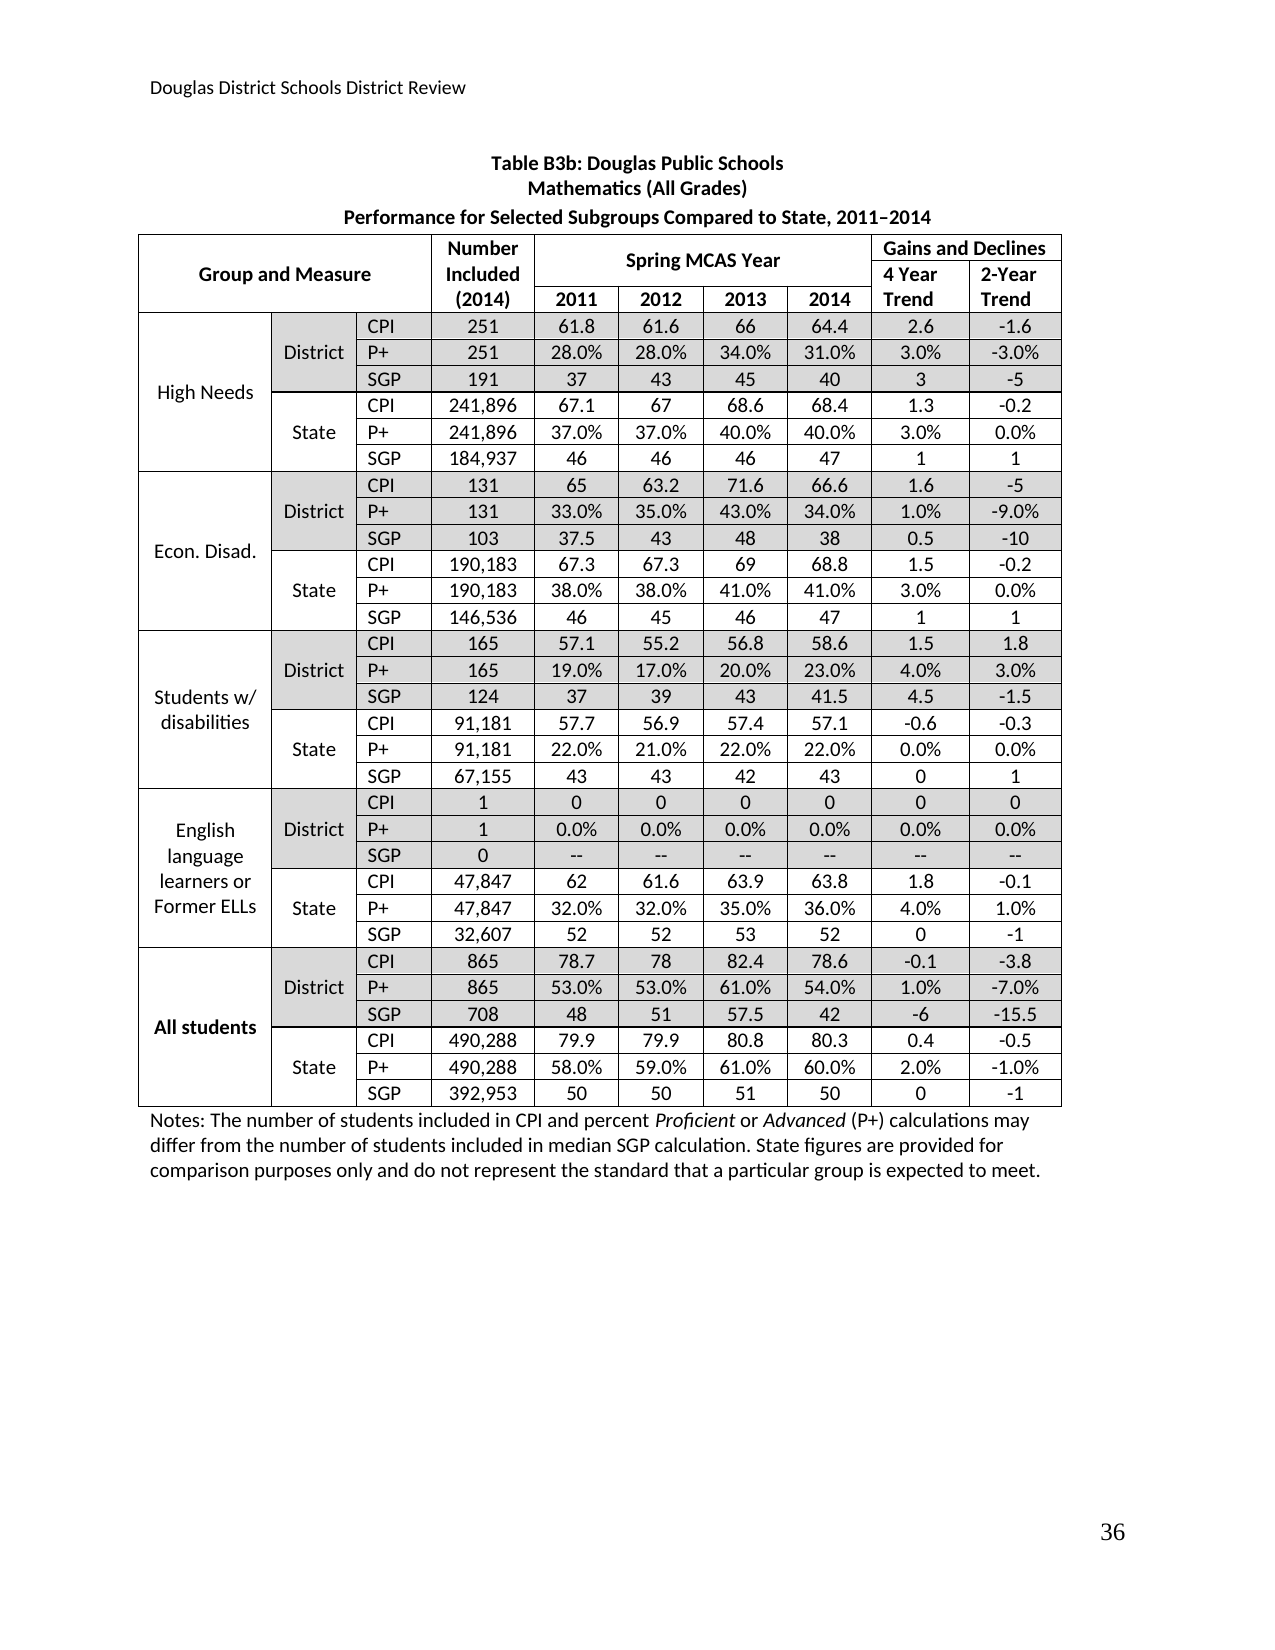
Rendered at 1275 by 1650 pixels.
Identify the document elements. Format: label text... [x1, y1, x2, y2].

table_cell 38 [788, 525, 871, 550]
table_cell 1 [872, 604, 969, 629]
table_cell SGP [357, 1001, 431, 1026]
table_cell 67.1 [535, 393, 618, 418]
table_cell 490,288 [432, 1054, 534, 1079]
table_cell 1 [970, 445, 1061, 471]
table_cell 0 [704, 789, 787, 815]
table_cell CPI [357, 551, 431, 577]
table_cell -0.2 [970, 551, 1061, 577]
table_cell 20.0% [704, 657, 787, 682]
table_cell 43.0% [704, 498, 787, 524]
table_cell 2.6 [872, 313, 969, 338]
table_cell 103 [432, 525, 534, 550]
table_cell -0.1 [970, 869, 1061, 894]
table_cell 28.0% [619, 340, 703, 365]
table_cell 22.0% [788, 736, 871, 762]
table_cell 41.0% [788, 578, 871, 603]
table_cell 1.0% [970, 895, 1061, 921]
table_cell P+ [357, 340, 431, 365]
table_cell State [272, 710, 356, 788]
table_cell District [272, 631, 356, 709]
table_cell -0.5 [970, 1028, 1061, 1053]
table_cell 1.8 [970, 631, 1061, 656]
table_cell 0 [872, 1080, 969, 1106]
table_cell 47 [788, 604, 871, 629]
table_cell 1 [432, 816, 534, 841]
table_cell SGP [357, 525, 431, 550]
table_cell 57.4 [704, 710, 787, 735]
table_cell 61.0% [704, 1054, 787, 1079]
table_cell -1 [970, 1080, 1061, 1106]
table_cell District [272, 472, 356, 550]
table_cell 190,183 [432, 551, 534, 577]
table_cell 3 [872, 366, 969, 391]
table_cell 2.0% [872, 1054, 969, 1079]
table_cell 37 [535, 684, 618, 709]
table_cell 43 [704, 684, 787, 709]
table_cell 32.0% [535, 895, 618, 921]
table_cell 0.0% [872, 816, 969, 841]
table_cell CPI [357, 472, 431, 497]
table_cell -1.5 [970, 684, 1061, 709]
table_cell 62 [535, 869, 618, 894]
table_cell 52 [619, 922, 703, 947]
table_cell 0.0% [970, 578, 1061, 603]
table_cell 50 [619, 1080, 703, 1106]
table_cell P+ [357, 1054, 431, 1079]
table_cell 53 [704, 922, 787, 947]
table_cell 51 [704, 1080, 787, 1106]
table_cell 67,155 [432, 763, 534, 788]
table_cell -1.0% [970, 1054, 1061, 1079]
table_cell State [272, 869, 356, 947]
table_cell State [272, 551, 356, 629]
table_cell 190,183 [432, 578, 534, 603]
table_cell 67 [619, 393, 703, 418]
table_cell 66 [704, 313, 787, 338]
table_cell 56.8 [704, 631, 787, 656]
table_cell 2013 [704, 287, 787, 312]
table_cell 0 [872, 922, 969, 947]
table_cell 0.0% [970, 736, 1061, 762]
table_cell 55.2 [619, 631, 703, 656]
table_cell 0.0% [535, 816, 618, 841]
table_cell 1.3 [872, 393, 969, 418]
table_cell -0.6 [872, 710, 969, 735]
table_cell 490,288 [432, 1028, 534, 1053]
table_cell -- [619, 842, 703, 868]
table_cell 146,536 [432, 604, 534, 629]
table_cell 80.8 [704, 1028, 787, 1053]
table_cell 61.6 [619, 313, 703, 338]
table_cell P+ [357, 419, 431, 444]
table_cell 46 [619, 445, 703, 471]
table_cell -0.1 [872, 948, 969, 973]
table_cell 38.0% [619, 578, 703, 603]
table_cell 50 [788, 1080, 871, 1106]
table_cell 2011 [535, 287, 618, 312]
table_cell 39 [619, 684, 703, 709]
table_cell CPI [357, 710, 431, 735]
table_cell 35.0% [619, 498, 703, 524]
table_cell 43 [788, 763, 871, 788]
table_cell 67.3 [535, 551, 618, 577]
table_cell 4.0% [872, 657, 969, 682]
table_cell 53.0% [619, 975, 703, 1000]
table_cell 43 [619, 525, 703, 550]
table_cell 67.3 [619, 551, 703, 577]
table_cell SGP [357, 842, 431, 868]
table_cell 22.0% [535, 736, 618, 762]
table_cell District [272, 948, 356, 1026]
table_cell 63.8 [788, 869, 871, 894]
table_cell 28.0% [535, 340, 618, 365]
table_cell P+ [357, 736, 431, 762]
table_cell SGP [357, 366, 431, 391]
table_cell 34.0% [704, 340, 787, 365]
table_cell 50 [535, 1080, 618, 1106]
table_cell 91,181 [432, 710, 534, 735]
table_cell -0.3 [970, 710, 1061, 735]
table_cell 43 [619, 763, 703, 788]
table_cell -0.2 [970, 393, 1061, 418]
table_cell 4 Year Trend [872, 261, 969, 312]
text Table B3b: Douglas Public Schools [150, 150, 1125, 175]
table_cell Students w/ disabilities [139, 631, 271, 788]
table_cell -6 [872, 1001, 969, 1026]
table_cell 2014 [788, 287, 871, 312]
table_cell 191 [432, 366, 534, 391]
table_cell 68.6 [704, 393, 787, 418]
table_cell CPI [357, 1028, 431, 1053]
table_cell 2012 [619, 287, 703, 312]
table_cell Econ. Disad. [139, 472, 271, 629]
table_cell 33.0% [535, 498, 618, 524]
table_cell 3.0% [872, 340, 969, 365]
table_cell 241,896 [432, 419, 534, 444]
table_cell 22.0% [704, 736, 787, 762]
table_cell 3.0% [872, 578, 969, 603]
table_cell State [272, 393, 356, 471]
table_cell All students [139, 948, 271, 1106]
table_cell 3.0% [970, 657, 1061, 682]
table_cell 53.0% [535, 975, 618, 1000]
table_cell 251 [432, 313, 534, 338]
table_cell 392,953 [432, 1080, 534, 1106]
table_cell 1.6 [872, 472, 969, 497]
table_cell Notes: The number of students included in CPI and percent Proficient or Advanced (P+) calculations may differ from the number of students included in median SGP calculation. State figures are provided for comparison purposes only and do not represent the standard that a particular group is expected to meet. [139, 1107, 1061, 1183]
table_cell SGP [357, 1080, 431, 1106]
table_cell 48 [704, 525, 787, 550]
table_cell 0.0% [619, 816, 703, 841]
table_cell 45 [704, 366, 787, 391]
table_cell -1.6 [970, 313, 1061, 338]
table_cell 82.4 [704, 948, 787, 973]
table_cell -- [535, 842, 618, 868]
table_cell 71.6 [704, 472, 787, 497]
table_cell 0 [432, 842, 534, 868]
table_cell State [272, 1028, 356, 1106]
table_cell District [272, 789, 356, 868]
table_cell 91,181 [432, 736, 534, 762]
table_cell 58.6 [788, 631, 871, 656]
table_cell CPI [357, 393, 431, 418]
table_cell 131 [432, 472, 534, 497]
table_cell 38.0% [535, 578, 618, 603]
table_cell 31.0% [788, 340, 871, 365]
text Mathematics (All Grades) [150, 175, 1125, 201]
table_cell 46 [704, 445, 787, 471]
table_cell 61.0% [704, 975, 787, 1000]
table_cell P+ [357, 975, 431, 1000]
table_cell 43 [535, 763, 618, 788]
table_cell 0.5 [872, 525, 969, 550]
table_cell SGP [357, 684, 431, 709]
table_cell -- [872, 842, 969, 868]
table_cell 80.3 [788, 1028, 871, 1053]
table_cell -3.0% [970, 340, 1061, 365]
table_cell 34.0% [788, 498, 871, 524]
table_cell 37.5 [535, 525, 618, 550]
table_cell 57.7 [535, 710, 618, 735]
table_cell 78.7 [535, 948, 618, 973]
table_cell 21.0% [619, 736, 703, 762]
table_cell 57.1 [535, 631, 618, 656]
table_cell 0.0% [970, 419, 1061, 444]
table_cell 1 [970, 763, 1061, 788]
table_cell 19.0% [535, 657, 618, 682]
table_cell 0 [872, 763, 969, 788]
table_cell 1.5 [872, 551, 969, 577]
table_cell 3.0% [872, 419, 969, 444]
table_cell 1.0% [872, 975, 969, 1000]
table_cell P+ [357, 895, 431, 921]
table_cell -10 [970, 525, 1061, 550]
table_cell P+ [357, 578, 431, 603]
table_cell 40.0% [788, 419, 871, 444]
table_cell 68.8 [788, 551, 871, 577]
table_cell P+ [357, 816, 431, 841]
table_cell -5 [970, 472, 1061, 497]
table_header Number Included (2014) [432, 235, 534, 312]
table_cell CPI [357, 313, 431, 338]
table_cell 59.0% [619, 1054, 703, 1079]
table_cell 48 [535, 1001, 618, 1026]
table_cell 17.0% [619, 657, 703, 682]
table_cell 2-Year Trend [970, 261, 1061, 312]
table_cell 42 [704, 763, 787, 788]
table_cell SGP [357, 445, 431, 471]
table_cell 1.0% [872, 498, 969, 524]
table_cell SGP [357, 763, 431, 788]
table_cell -- [788, 842, 871, 868]
table_cell 61.8 [535, 313, 618, 338]
table_cell 37.0% [535, 419, 618, 444]
table_cell 23.0% [788, 657, 871, 682]
table_cell -7.0% [970, 975, 1061, 1000]
table_cell 165 [432, 657, 534, 682]
table_cell 46 [535, 445, 618, 471]
table_cell 4.0% [872, 895, 969, 921]
table_cell -5 [970, 366, 1061, 391]
table_cell 65 [535, 472, 618, 497]
table_cell 46 [535, 604, 618, 629]
table_cell 1.5 [872, 631, 969, 656]
table_cell 0 [535, 789, 618, 815]
table_cell -3.8 [970, 948, 1061, 973]
table_cell 78 [619, 948, 703, 973]
table_cell 0 [970, 789, 1061, 815]
table_cell 68.4 [788, 393, 871, 418]
table_cell 57.5 [704, 1001, 787, 1026]
table_header Spring MCAS Year [535, 235, 871, 286]
table_cell -- [970, 842, 1061, 868]
table_cell 131 [432, 498, 534, 524]
table_cell 47 [788, 445, 871, 471]
table_cell 165 [432, 631, 534, 656]
table_cell P+ [357, 498, 431, 524]
table_header Gains and Declines [872, 235, 1061, 260]
text Performance for Selected Subgroups Compared to State, 2011–2014 [150, 204, 1125, 230]
table_cell 47,847 [432, 869, 534, 894]
table_cell -15.5 [970, 1001, 1061, 1026]
table_cell 0.0% [788, 816, 871, 841]
table_cell 865 [432, 975, 534, 1000]
table_cell 4.5 [872, 684, 969, 709]
table_cell 60.0% [788, 1054, 871, 1079]
table_cell 0 [619, 789, 703, 815]
table_cell 1 [970, 604, 1061, 629]
table_cell High Needs [139, 313, 271, 471]
table_cell 241,896 [432, 393, 534, 418]
table_cell 32,607 [432, 922, 534, 947]
table_cell 37.0% [619, 419, 703, 444]
table_cell 0.0% [704, 816, 787, 841]
table_cell CPI [357, 869, 431, 894]
table_cell 58.0% [535, 1054, 618, 1079]
table_cell 46 [704, 604, 787, 629]
table_cell 40 [788, 366, 871, 391]
table_cell 69 [704, 551, 787, 577]
table_cell 57.1 [788, 710, 871, 735]
table_cell 78.6 [788, 948, 871, 973]
table_cell 708 [432, 1001, 534, 1026]
table_cell 0 [872, 789, 969, 815]
table_cell 1.8 [872, 869, 969, 894]
table_cell 66.6 [788, 472, 871, 497]
table_cell 64.4 [788, 313, 871, 338]
table_cell 37 [535, 366, 618, 391]
table_cell 35.0% [704, 895, 787, 921]
table_cell 79.9 [535, 1028, 618, 1053]
table_cell English language learners or Former ELLs [139, 789, 271, 947]
table_cell 865 [432, 948, 534, 973]
table_cell 0.0% [872, 736, 969, 762]
table_cell 79.9 [619, 1028, 703, 1053]
table_cell 63.9 [704, 869, 787, 894]
table_cell 40.0% [704, 419, 787, 444]
table_cell 0 [788, 789, 871, 815]
table_cell CPI [357, 789, 431, 815]
table_cell 45 [619, 604, 703, 629]
table_cell 63.2 [619, 472, 703, 497]
table_cell -1 [970, 922, 1061, 947]
table_cell P+ [357, 657, 431, 682]
table_cell 51 [619, 1001, 703, 1026]
table_cell -- [704, 842, 787, 868]
table_cell 124 [432, 684, 534, 709]
table_cell 52 [788, 922, 871, 947]
table_cell 1 [872, 445, 969, 471]
table_cell 43 [619, 366, 703, 391]
table_cell 36.0% [788, 895, 871, 921]
table_cell 61.6 [619, 869, 703, 894]
table_header Group and Measure [139, 235, 431, 312]
table_cell CPI [357, 948, 431, 973]
table_cell 41.0% [704, 578, 787, 603]
table_cell 1 [432, 789, 534, 815]
table_cell District [272, 313, 356, 391]
table_cell 56.9 [619, 710, 703, 735]
table_cell -9.0% [970, 498, 1061, 524]
table_cell 251 [432, 340, 534, 365]
table_cell 41.5 [788, 684, 871, 709]
table_cell SGP [357, 922, 431, 947]
table_cell 52 [535, 922, 618, 947]
table_cell 47,847 [432, 895, 534, 921]
table_cell SGP [357, 604, 431, 629]
table_cell 42 [788, 1001, 871, 1026]
table_cell 54.0% [788, 975, 871, 1000]
table_cell 184,937 [432, 445, 534, 471]
table_cell 0.4 [872, 1028, 969, 1053]
table_cell CPI [357, 631, 431, 656]
table_cell 32.0% [619, 895, 703, 921]
table_cell 0.0% [970, 816, 1061, 841]
